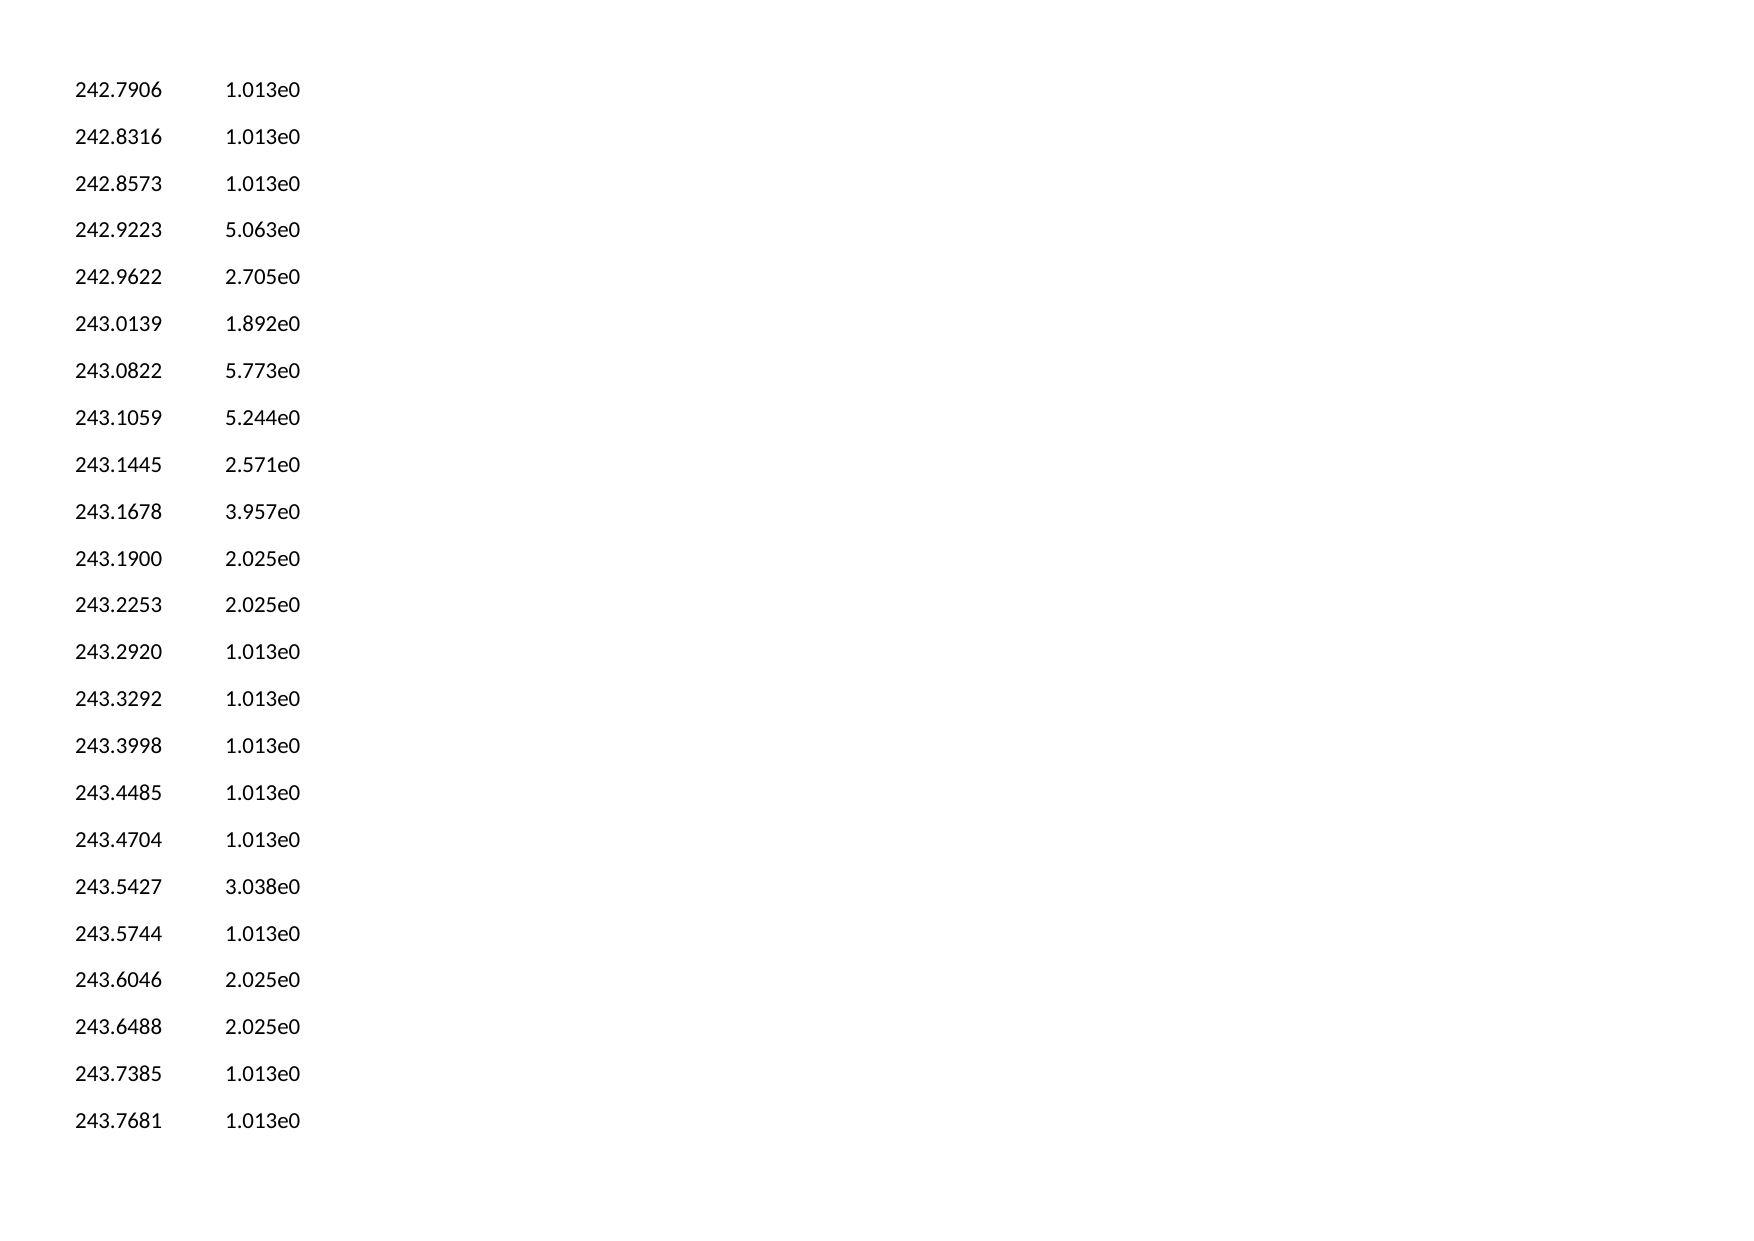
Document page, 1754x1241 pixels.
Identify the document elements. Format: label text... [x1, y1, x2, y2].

text 243.4704 1.013e0 [75, 825, 1679, 853]
text 242.7906 1.013e0 [75, 75, 1679, 103]
text 243.3292 1.013e0 [75, 684, 1679, 712]
text 243.6488 2.025e0 [75, 1012, 1679, 1041]
text 243.6046 2.025e0 [75, 966, 1679, 994]
text 243.1900 2.025e0 [75, 544, 1679, 572]
text 243.3998 1.013e0 [75, 731, 1679, 759]
text 243.4485 1.013e0 [75, 778, 1679, 806]
text 243.2253 2.025e0 [75, 591, 1679, 619]
text 243.1678 3.957e0 [75, 497, 1679, 525]
text 243.0822 5.773e0 [75, 356, 1679, 384]
text 243.1059 5.244e0 [75, 403, 1679, 431]
text 242.8316 1.013e0 [75, 122, 1679, 150]
text 243.7681 1.013e0 [75, 1106, 1679, 1134]
text 243.1445 2.571e0 [75, 450, 1679, 478]
text 243.5427 3.038e0 [75, 872, 1679, 900]
text 242.9223 5.063e0 [75, 216, 1679, 244]
text 242.9622 2.705e0 [75, 262, 1679, 291]
text 243.7385 1.013e0 [75, 1059, 1679, 1087]
text 243.2920 1.013e0 [75, 637, 1679, 666]
text 243.5744 1.013e0 [75, 919, 1679, 947]
text 242.8573 1.013e0 [75, 169, 1679, 197]
text 243.0139 1.892e0 [75, 309, 1679, 337]
